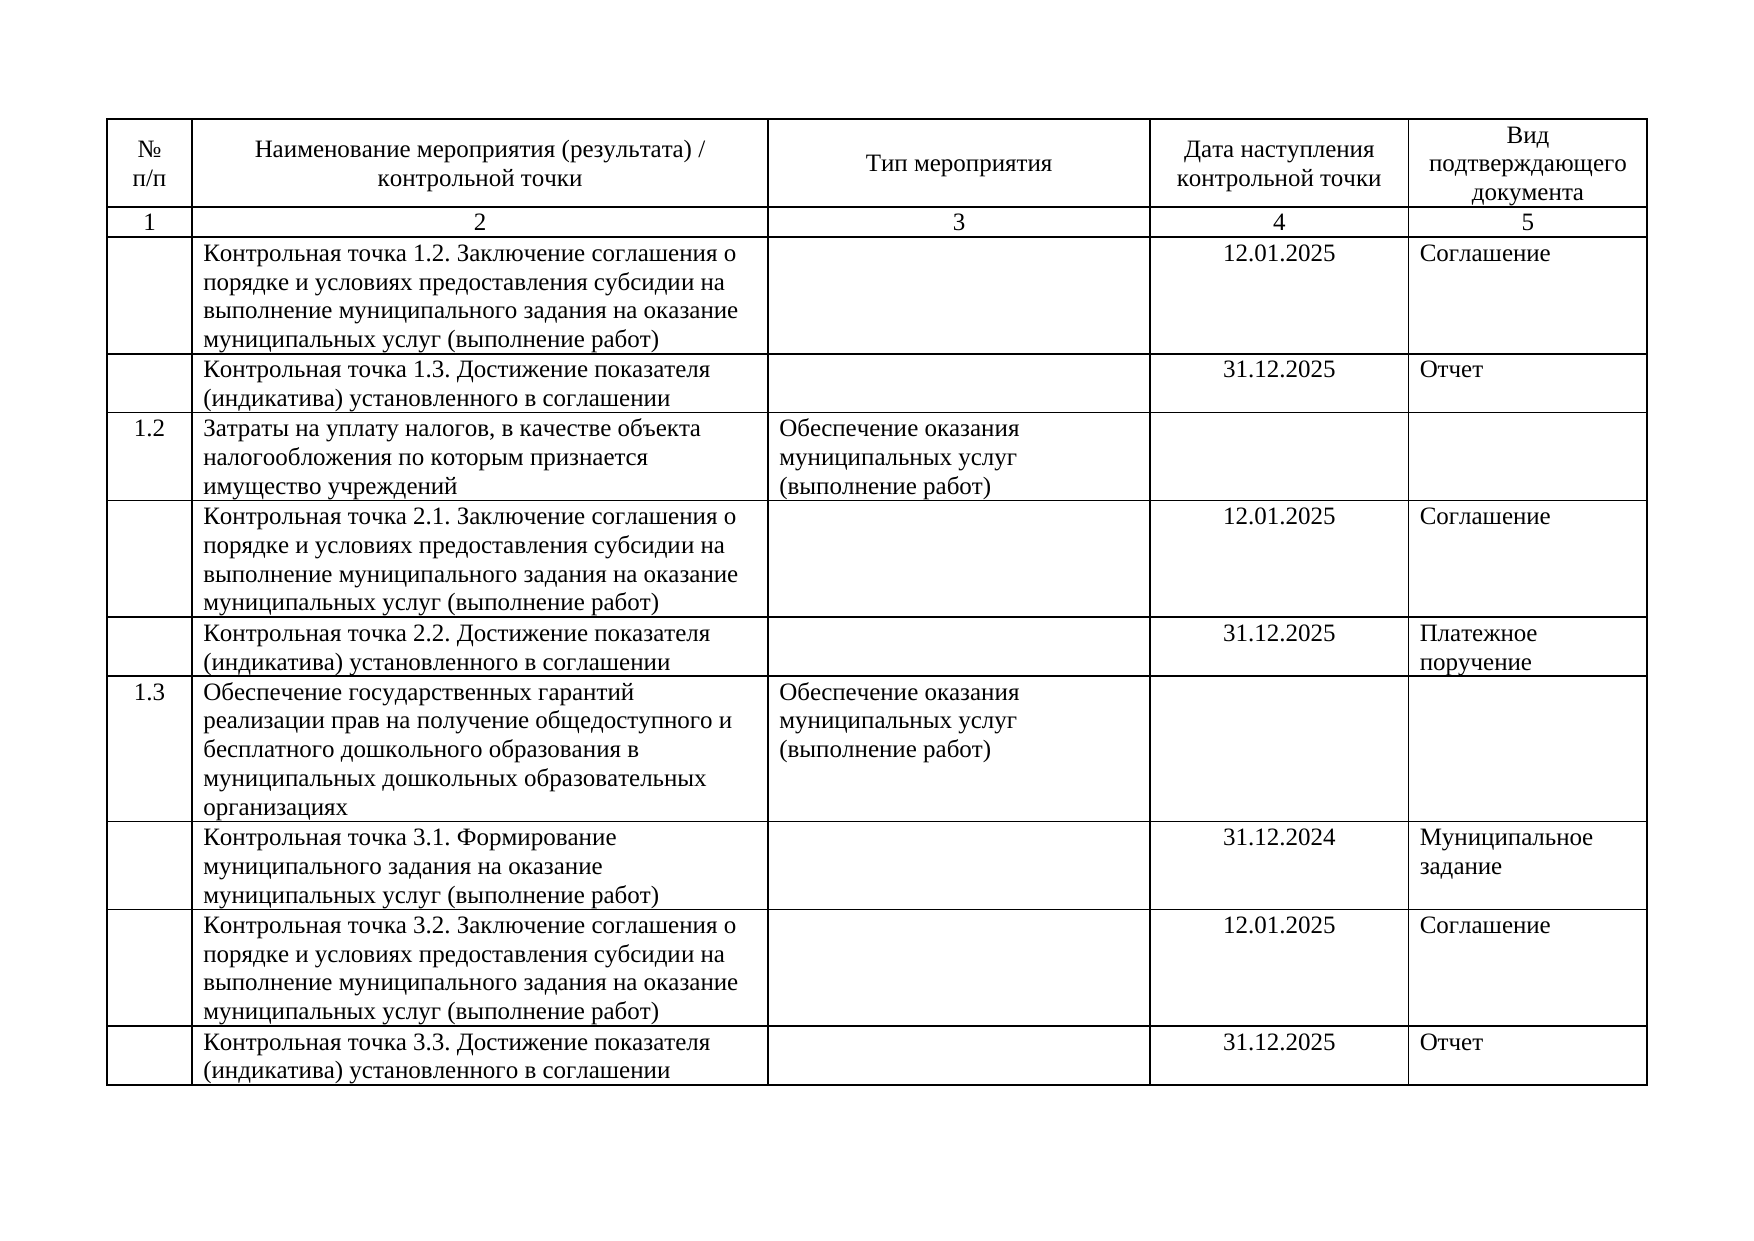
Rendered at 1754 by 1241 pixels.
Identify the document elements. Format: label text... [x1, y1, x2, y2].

table_cell Соглашение [1409, 238, 1646, 353]
table_cell 12.01.2025 [1151, 501, 1408, 616]
table_header Вид подтверждающего документа [1409, 120, 1646, 206]
table_cell [108, 822, 191, 908]
table_cell 31.12.2025 [1151, 1027, 1408, 1084]
table_cell Контрольная точка 1.3. Достижение показателя (индикатива) установленного в соглашении [193, 355, 767, 412]
table_cell Обеспечение государственных гарантий реализации прав на получение общедоступного и бесплатного дошкольного образования в муниципальных дошкольных образовательных организациях [193, 677, 767, 821]
table_cell Обеспечение оказания муниципальных услуг (выполнение работ) [769, 677, 1149, 821]
table_cell [769, 1027, 1149, 1084]
table_cell Соглашение [1409, 910, 1646, 1025]
table_cell [108, 501, 191, 616]
table_cell [769, 910, 1149, 1025]
table_cell Контрольная точка 2.2. Достижение показателя (индикатива) установленного в соглашении [193, 618, 767, 675]
table_header Дата наступления контрольной точки [1151, 120, 1408, 206]
table_cell Контрольная точка 2.1. Заключение соглашения о порядке и условиях предоставления субсидии на выполнение муниципального задания на оказание муниципальных услуг (выполнение работ) [193, 501, 767, 616]
table_cell 12.01.2025 [1151, 238, 1408, 353]
table_cell Отчет [1409, 355, 1646, 412]
table_cell 12.01.2025 [1151, 910, 1408, 1025]
table_cell 1.3 [108, 677, 191, 821]
table_header Тип мероприятия [769, 120, 1149, 206]
table_cell [769, 501, 1149, 616]
table_cell [108, 1027, 191, 1084]
table_cell [1151, 413, 1408, 500]
table_header № п/п [108, 120, 191, 206]
table_cell 5 [1409, 208, 1646, 236]
table_cell [769, 238, 1149, 353]
table_cell 3 [769, 208, 1149, 236]
table_cell [1409, 413, 1646, 500]
table_cell [1409, 677, 1646, 821]
table_cell Контрольная точка 3.1. Формирование муниципального задания на оказание муниципальных услуг (выполнение работ) [193, 822, 767, 908]
table_header Наименование мероприятия (результата) / контрольной точки [193, 120, 767, 206]
table_cell [108, 618, 191, 675]
table_cell Контрольная точка 3.2. Заключение соглашения о порядке и условиях предоставления субсидии на выполнение муниципального задания на оказание муниципальных услуг (выполнение работ) [193, 910, 767, 1025]
table_cell [108, 910, 191, 1025]
table_cell 1 [108, 208, 191, 236]
table_cell 1.2 [108, 413, 191, 500]
table_cell Соглашение [1409, 501, 1646, 616]
table_cell [1151, 677, 1408, 821]
table_cell Отчет [1409, 1027, 1646, 1084]
table_cell [769, 355, 1149, 412]
table_cell 31.12.2025 [1151, 355, 1408, 412]
table_cell 4 [1151, 208, 1408, 236]
table_cell [769, 822, 1149, 908]
table_cell Затраты на уплату налогов, в качестве объекта налогообложения по которым признается имущество учреждений [193, 413, 767, 500]
table_cell 2 [193, 208, 767, 236]
table_cell Обеспечение оказания муниципальных услуг (выполнение работ) [769, 413, 1149, 500]
table_cell [108, 238, 191, 353]
table_cell Контрольная точка 3.3. Достижение показателя (индикатива) установленного в соглашении [193, 1027, 767, 1084]
table_cell Платежное поручение [1409, 618, 1646, 675]
table_cell [108, 355, 191, 412]
table_cell 31.12.2025 [1151, 618, 1408, 675]
table_cell Муниципальное задание [1409, 822, 1646, 908]
table_cell Контрольная точка 1.2. Заключение соглашения о порядке и условиях предоставления субсидии на выполнение муниципального задания на оказание муниципальных услуг (выполнение работ) [193, 238, 767, 353]
table_cell [769, 618, 1149, 675]
table_cell 31.12.2024 [1151, 822, 1408, 908]
